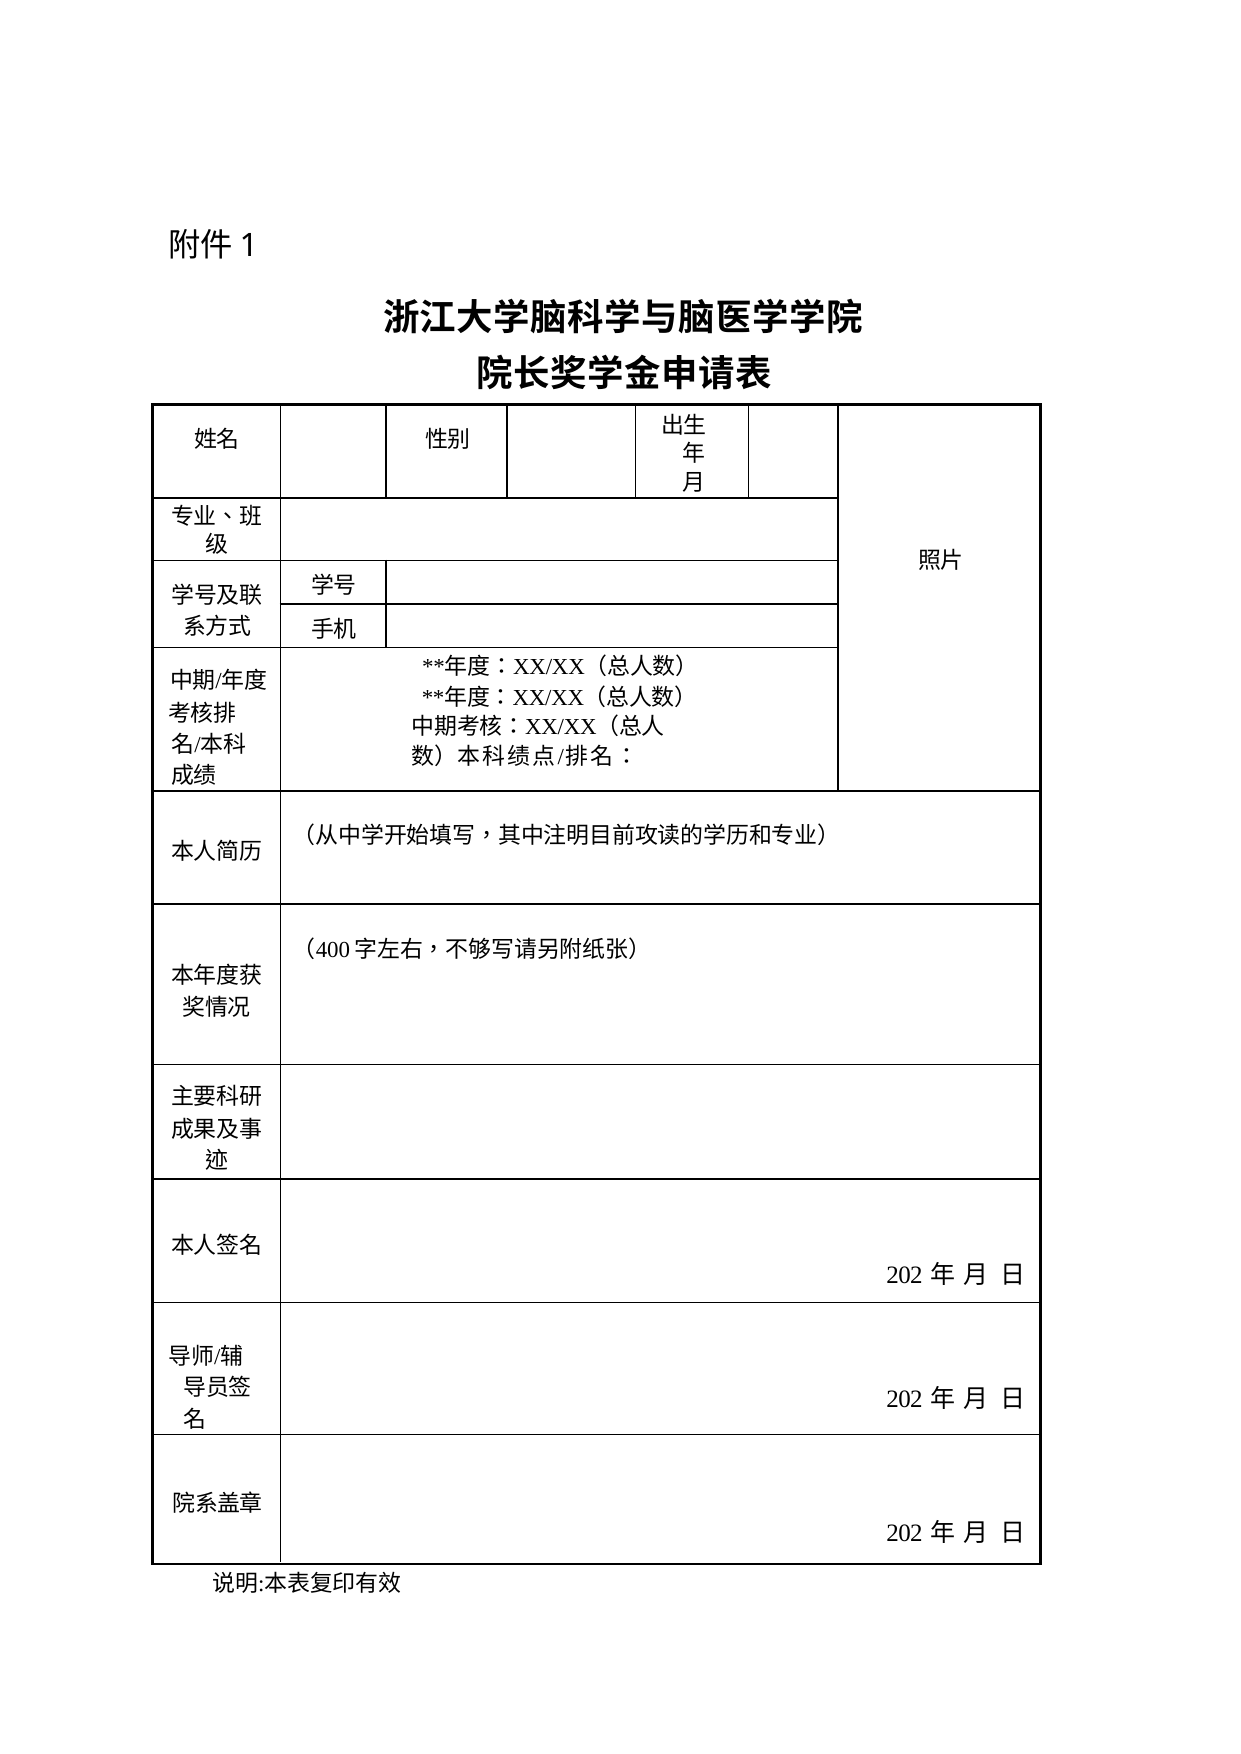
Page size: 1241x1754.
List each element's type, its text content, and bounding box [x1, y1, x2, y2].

table_header 照片 [839, 406, 1039, 790]
table_cell （从中学开始填写，其中注明目前攻读的学历和专业） [281, 792, 1039, 903]
table_cell 202 年 月 日 [281, 1303, 1039, 1434]
table_cell 本年度获奖情况 [154, 905, 280, 1064]
table_header 姓名 [154, 406, 280, 497]
table_cell 专业、班级 [154, 499, 280, 559]
table_cell 主要科研 成果及事迹 [154, 1065, 280, 1178]
table_cell [387, 605, 837, 647]
table_cell 本人简历 [154, 792, 280, 903]
text 附件1 [168, 223, 1054, 265]
table_header [749, 406, 837, 497]
table_cell （400字左右，不够写请另附纸张） [281, 905, 1039, 1064]
text 浙江大学脑科学与脑医学学院院长奖学金申请表 [383, 291, 870, 397]
table_header [508, 406, 635, 497]
table_header 性别 [387, 406, 506, 497]
table_cell **年度：XX/XX（总人数） **年度：XX/XX（总人数）中期考核：XX/XX（总人数）本科绩点/排名： [281, 648, 837, 790]
text 说明:本表复印有效 [212, 1568, 1054, 1597]
table_cell 导师/辅导员签名 [154, 1303, 280, 1434]
table_cell 学号及联系方式 [154, 561, 280, 647]
table_cell [387, 561, 837, 603]
table_cell 本人签名 [154, 1180, 280, 1302]
table_cell 中期/年度 考核排名/本科成绩 [154, 648, 280, 790]
table_cell 手机 [281, 605, 385, 647]
table_header 出生年月 [636, 406, 748, 497]
table_cell 院系盖章 [154, 1435, 280, 1562]
table_cell [281, 1065, 1039, 1178]
table_cell [281, 499, 837, 559]
table_cell 学号 [281, 561, 385, 603]
table_header [281, 406, 385, 497]
table_cell 202 年 月 日 [281, 1180, 1039, 1302]
table_cell 202 年 月 日 [281, 1435, 1039, 1562]
